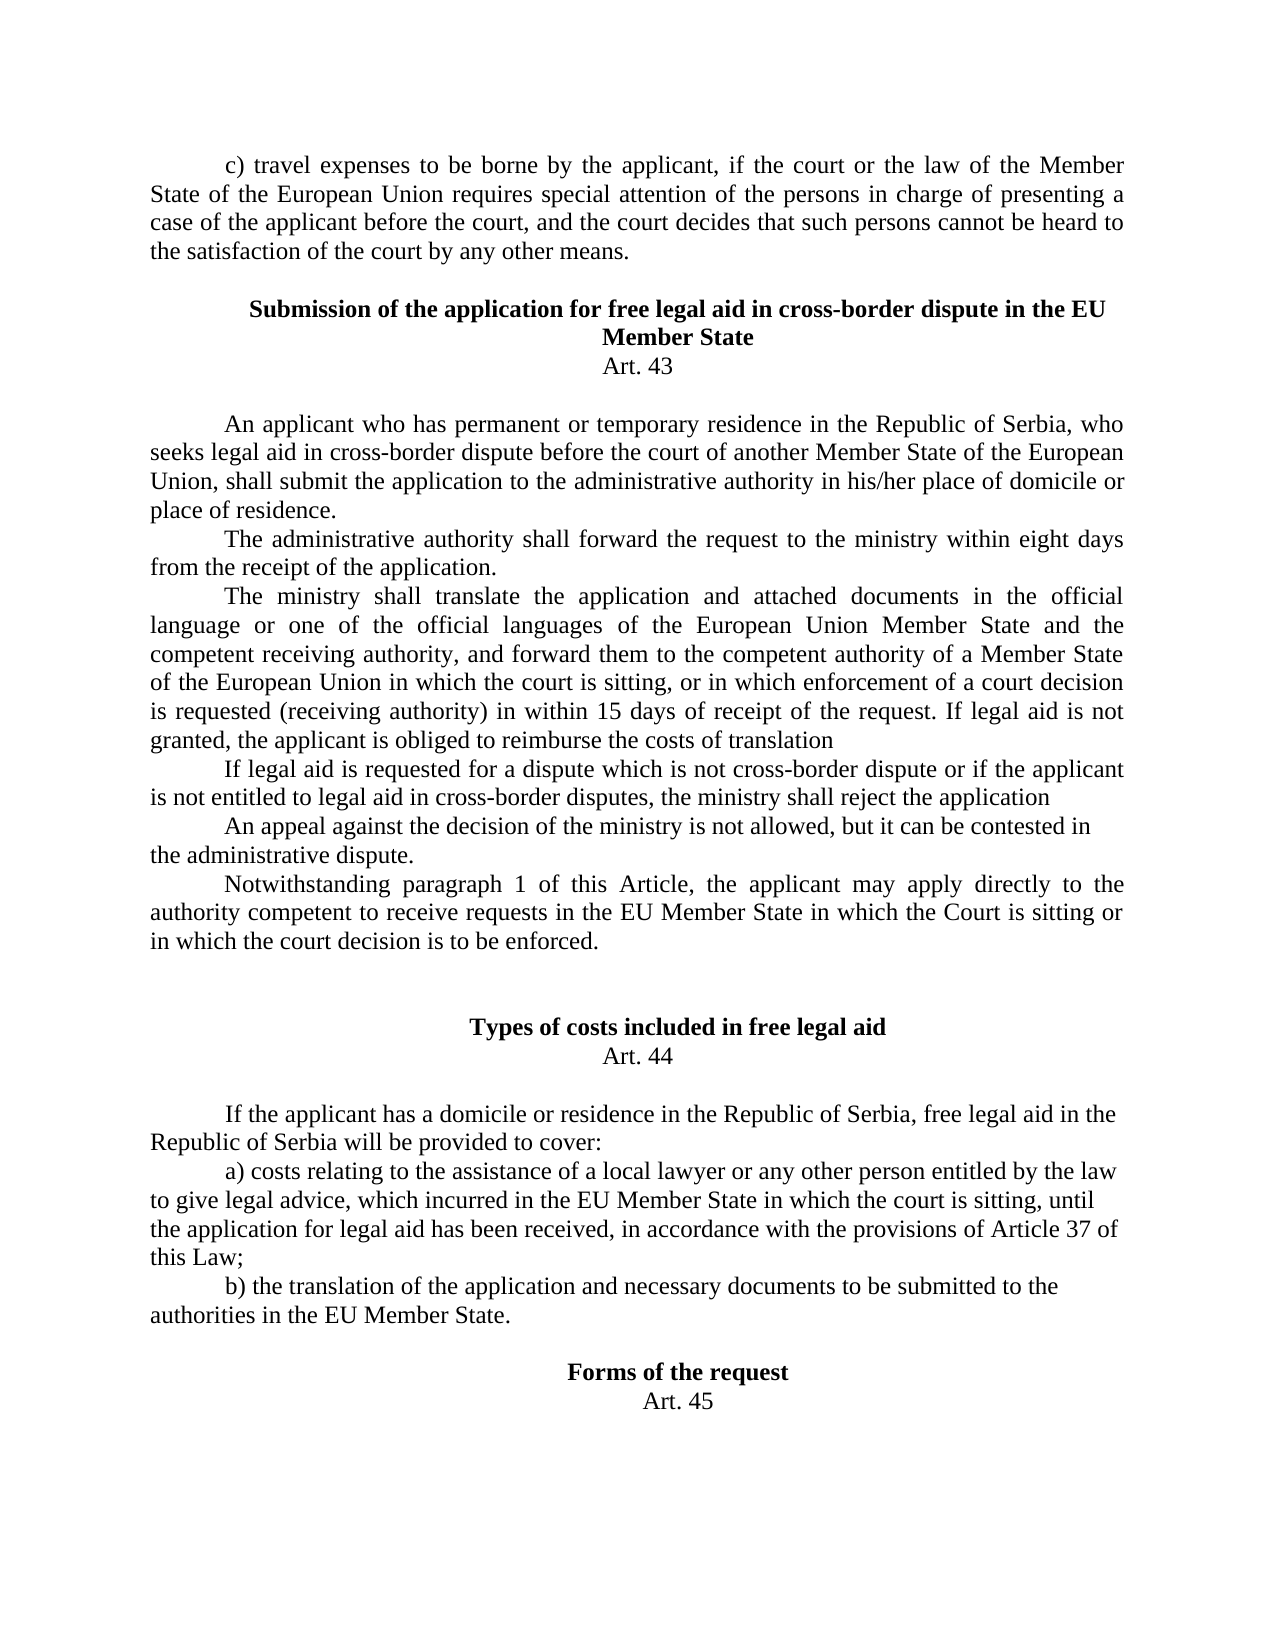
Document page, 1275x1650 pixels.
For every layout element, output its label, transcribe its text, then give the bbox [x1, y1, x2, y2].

text Art. 45 [225, 1386, 1131, 1415]
text An appeal against the decision of the ministry is not allowed, but it can be contested in the administrative dispute. [150, 811, 1125, 869]
text An applicant who has permanent or temporary residence in the Republic of Serbia, who seeks legal aid in cross-border dispute before the court of another Member State of the European Union, shall submit the application to the administrative authority in his/her place of domicile or place of residence. [150, 409, 1125, 524]
text a) costs relating to the assistance of a local lawyer or any other person entitled by the law to give legal advice, which incurred in the EU Member State in which the court is sitting, until the application for legal aid has been received, in accordance with the provisions of Article 37 of this Law; [150, 1156, 1125, 1271]
text b) the translation of the application and necessary documents to be submitted to the authorities in the EU Member State. [150, 1271, 1125, 1329]
text Submission of the application for free legal aid in cross-border dispute in the EU Member State [225, 294, 1131, 351]
text The administrative authority shall forward the request to the ministry within eight days from the receipt of the application. [150, 524, 1125, 581]
text Art. 43 [150, 351, 1125, 380]
text Forms of the request [225, 1357, 1131, 1386]
text If the applicant has a domicile or residence in the Republic of Serbia, free legal aid in the Republic of Serbia will be provided to cover: [150, 1099, 1125, 1156]
text Art. 44 [150, 1041, 1125, 1070]
text Notwithstanding paragraph 1 of this Article, the applicant may apply directly to the authority competent to receive requests in the EU Member State in which the Court is sitting or in which the court decision is to be enforced. [150, 869, 1125, 955]
text c) travel expenses to be borne by the applicant, if the court or the law of the Member State of the European Union requires special attention of the persons in charge of presenting a case of the applicant before the court, and the court decides that such persons cannot be heard to the satisfaction of the court by any other means. [150, 150, 1125, 265]
text If legal aid is requested for a dispute which is not cross-border dispute or if the applicant is not entitled to legal aid in cross-border disputes, the ministry shall reject the application [150, 754, 1125, 811]
text The ministry shall translate the application and attached documents in the official language or one of the official languages ​​of the European Union Member State and the competent receiving authority, and forward them to the competent authority of a Member State of the European Union in which the court is sitting, or in which enforcement of a court decision is requested (receiving authority) in within 15 days of receipt of the request. If legal aid is not granted, the applicant is obliged to reimburse the costs of translation [150, 581, 1125, 754]
text Types of costs included in free legal aid [225, 1012, 1131, 1041]
